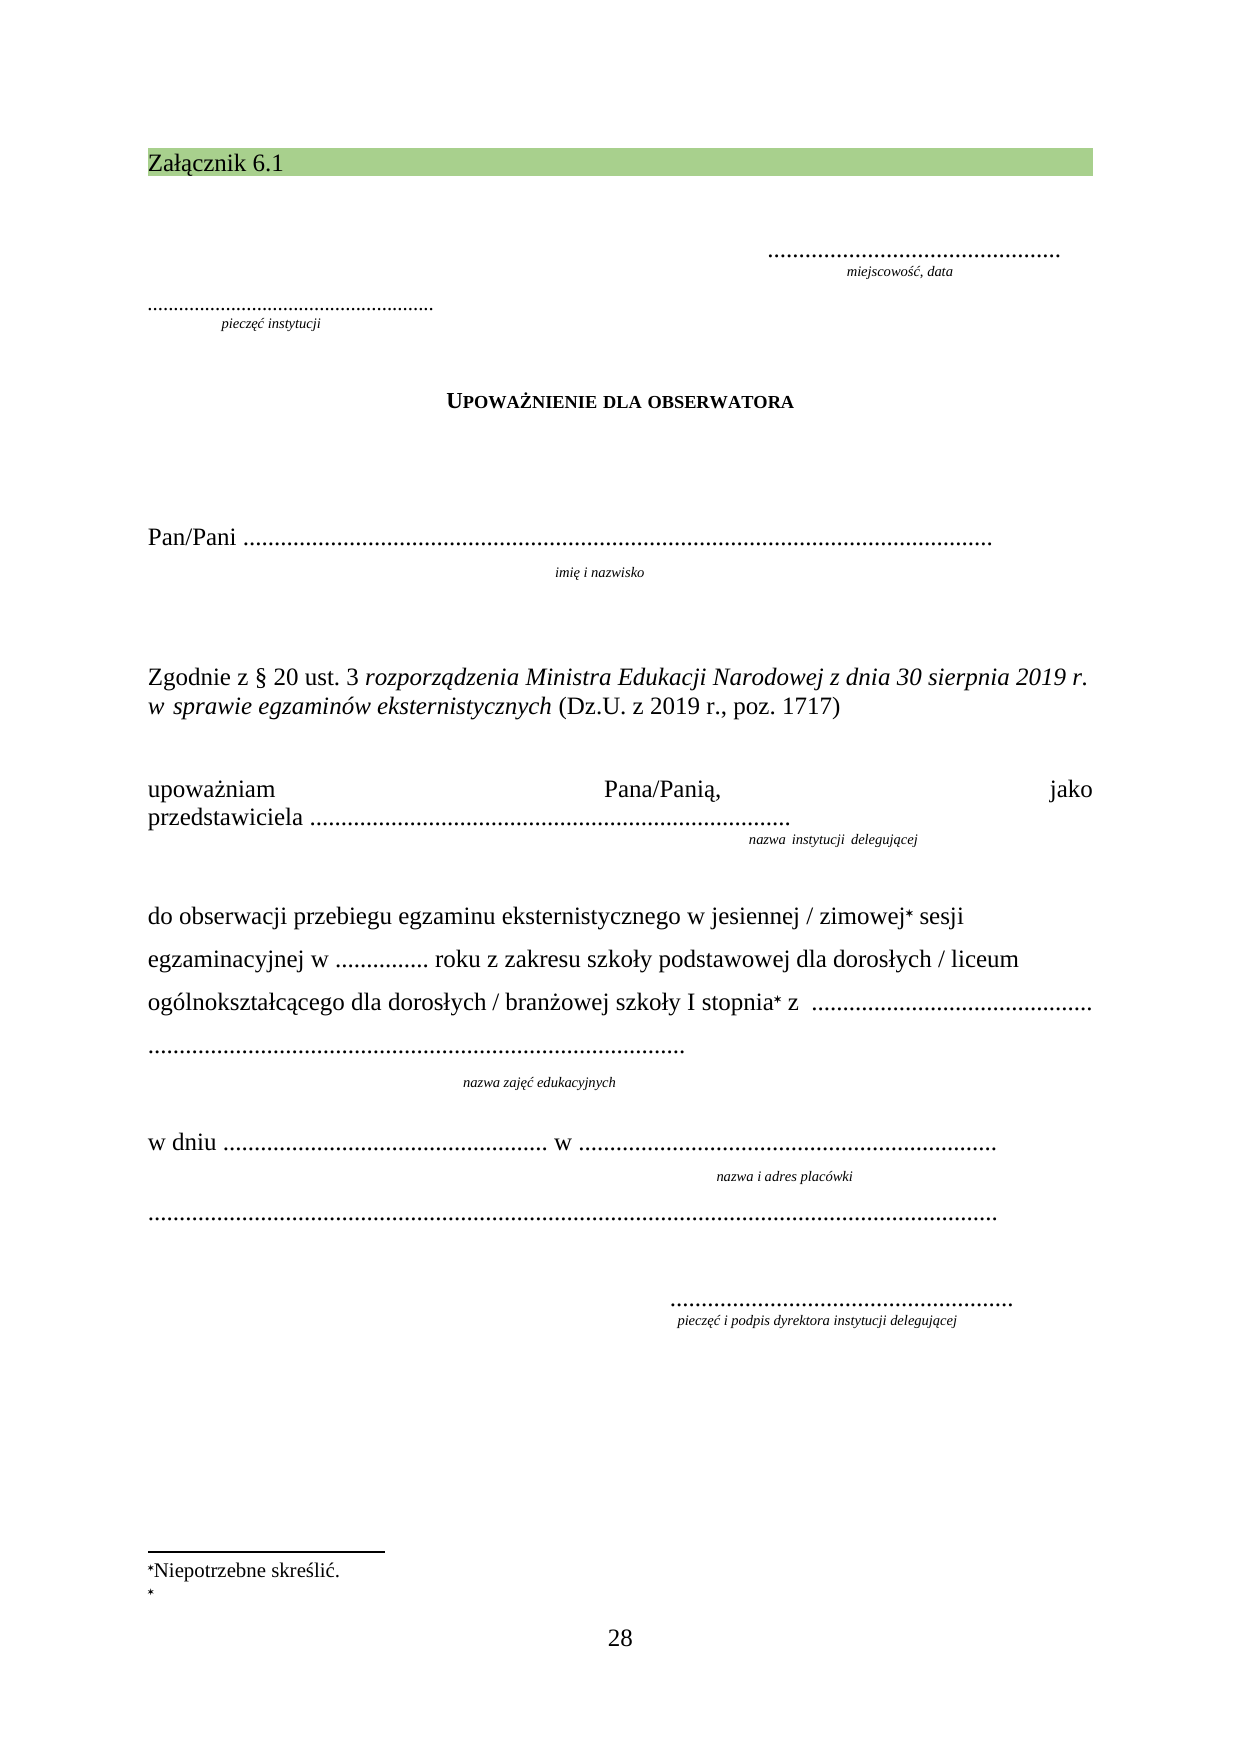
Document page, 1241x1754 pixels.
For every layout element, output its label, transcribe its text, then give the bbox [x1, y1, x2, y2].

text upoważniam Pana/Panią, jako przedstawiciela ............................................................................. nazwa instytucji delegującej [148, 774, 1093, 889]
text miejscowość, data [148, 263, 1093, 291]
text Pan/Pani ........................................................................................................................ [148, 522, 1093, 551]
text pieczęć instytucji [221, 315, 1093, 344]
text Zgodnie z § 20 ust. 3 rozporządzenia Ministra Edukacji Narodowej z dnia 30 sierpnia 2019 r. w sprawie egzaminów eksternistycznych (Dz.U. z 2019 r., poz. 1717) [148, 662, 1093, 720]
text ....................................................... [590, 1283, 1093, 1312]
text imię i nazwisko [148, 564, 1093, 592]
text nazwa zajęć edukacyjnych [148, 1074, 1093, 1102]
text nazwa i adres placówki [576, 1168, 1093, 1197]
text w dniu .................................................... w ................................................................... [148, 1127, 1093, 1155]
text ........................................................................................................................................ [148, 1197, 1093, 1225]
text pieczęć i podpis dyrektora instytucji delegującej [148, 1312, 1093, 1340]
text ....................................................... [148, 291, 1093, 315]
text do obserwacji przebiegu egzaminu eksternistycznego w jesiennej / zimowej sesji egzaminacyjnej w ............... roku z zakresu szkoły podstawowej dla dorosłych / liceum ogólnokształcącego dla dorosłych / branżowej szkoły I stopnia z ................................................................................................................................... [148, 901, 1093, 1059]
text ............................................... [148, 234, 1093, 263]
text Załącznik 6.1 [148, 148, 1093, 176]
text Upoważnienie dla obserwatora [148, 387, 1093, 414]
